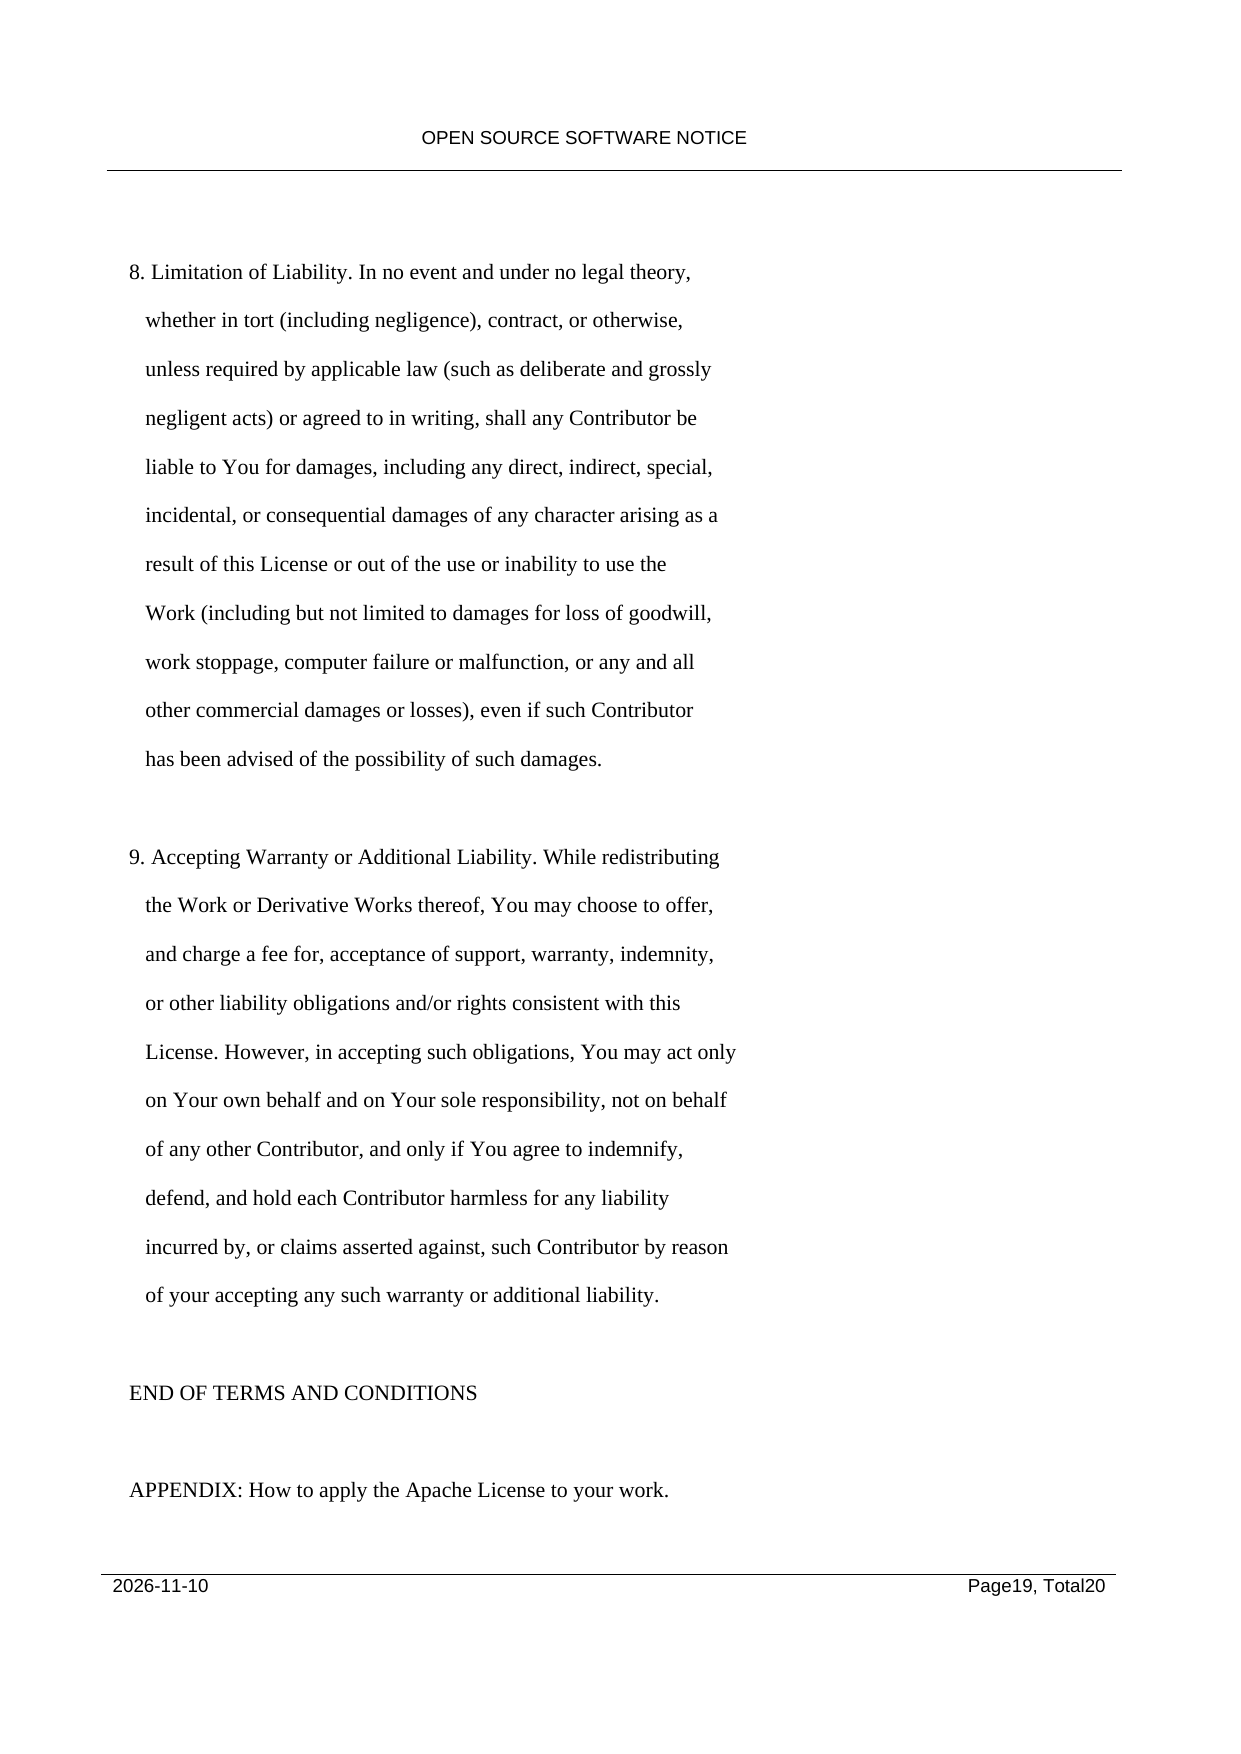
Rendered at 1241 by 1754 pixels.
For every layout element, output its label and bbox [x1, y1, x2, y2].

text [112, 206, 1128, 1506]
